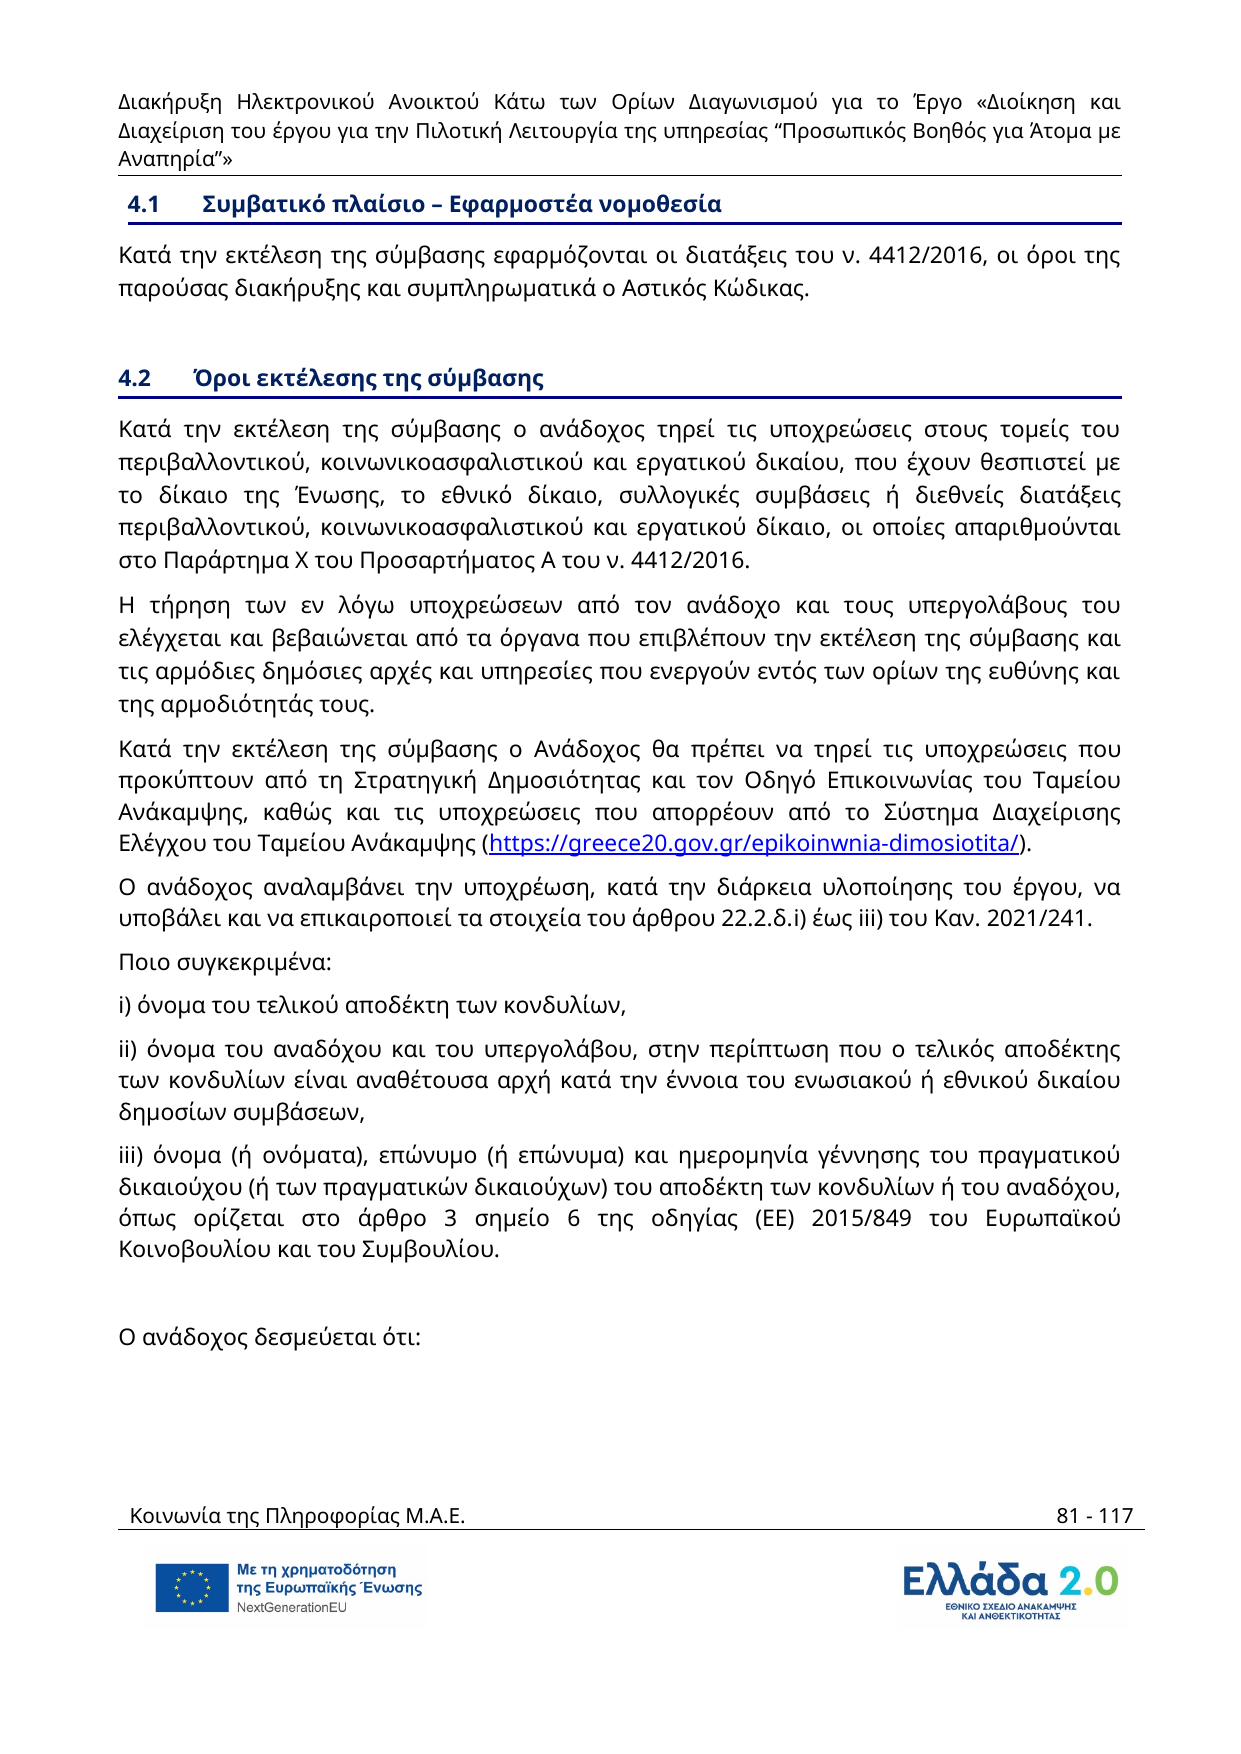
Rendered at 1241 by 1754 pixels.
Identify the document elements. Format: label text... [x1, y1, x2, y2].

text Ο ανάδοχος αναλαμβάνει την υποχρέωση, κατά την διάρκεια υλοποίησης του έργου, να υποβάλει και να επικαιροποιεί τα στοιχεία του άρθρου 22.2.δ.i) έως iii) του Καν. 2021/241. [118, 871, 1122, 933]
text iii) όνομα (ή ονόματα), επώνυμο (ή επώνυμα) και ημερομηνία γέννησης του πραγματικού δικαιούχου (ή των πραγματικών δικαιούχων) του αποδέκτη των κονδυλίων ή του αναδόχου, όπως ορίζεται στο άρθρο 3 σημείο 6 της οδηγίας (ΕΕ) 2015/849 του Ευρωπαϊκού Κοινοβουλίου και του Συμβουλίου. [118, 1139, 1122, 1264]
text Κατά την εκτέλεση της σύμβασης εφαρμόζονται οι διατάξεις του ν. 4412/2016, οι όροι της παρούσας διακήρυξης και συμπληρωματικά ο Αστικός Κώδικας. [118, 239, 1122, 303]
text Κατά την εκτέλεση της σύμβασης ο ανάδοχος τηρεί τις υποχρεώσεις στους τομείς του περιβαλλοντικού, κοινωνικοασφαλιστικού και εργατικού δικαίου, που έχουν θεσπιστεί με το δίκαιο της Ένωσης, το εθνικό δίκαιο, συλλογικές συμβάσεις ή διεθνείς διατάξεις περιβαλλοντικού, κοινωνικοασφαλιστικού και εργατικού δίκαιο, οι οποίες απαριθμούνται στο Παράρτημα Χ του Προσαρτήματος Α του ν. 4412/2016. [118, 413, 1122, 575]
text Ο ανάδοχος δεσμεύεται ότι: [118, 1321, 1122, 1352]
subtitle Συμβατικό πλαίσιο – Εφαρμοστέα νομοθεσία [127, 188, 1122, 225]
text Η τήρηση των εν λόγω υποχρεώσεων από τον ανάδοχο και τους υπεργολάβους του ελέγχεται και βεβαιώνεται από τα όργανα που επιβλέπουν την εκτέλεση της σύμβασης και τις αρμόδιες δημόσιες αρχές και υπηρεσίες που ενεργούν εντός των ορίων της ευθύνης και της αρμοδιότητάς τους. [118, 589, 1122, 719]
text Κατά την εκτέλεση της σύμβασης ο Ανάδοχος θα πρέπει να τηρεί τις υποχρεώσεις που προκύπτουν από τη Στρατηγική Δημοσιότητας και τον Οδηγό Επικοινωνίας του Ταμείου Ανάκαμψης, καθώς και τις υποχρεώσεις που απορρέουν από το Σύστημα Διαχείρισης Ελέγχου του Ταμείου Ανάκαμψης (https://greece20.gov.gr/epikoinwnia-dimosiotita/). [118, 733, 1122, 858]
text i) όνομα του τελικού αποδέκτη των κονδυλίων, [118, 989, 1122, 1021]
text ii) όνομα του αναδόχου και του υπεργολάβου, στην περίπτωση που ο τελικός αποδέκτης των κονδυλίων είναι αναθέτουσα αρχή κατά την έννοια του ενωσιακού ή εθνικού δικαίου δημοσίων συμβάσεων, [118, 1033, 1122, 1127]
text Ποιο συγκεκριμένα: [118, 946, 1122, 977]
subtitle Όροι εκτέλεσης της σύμβασης [118, 362, 1122, 396]
